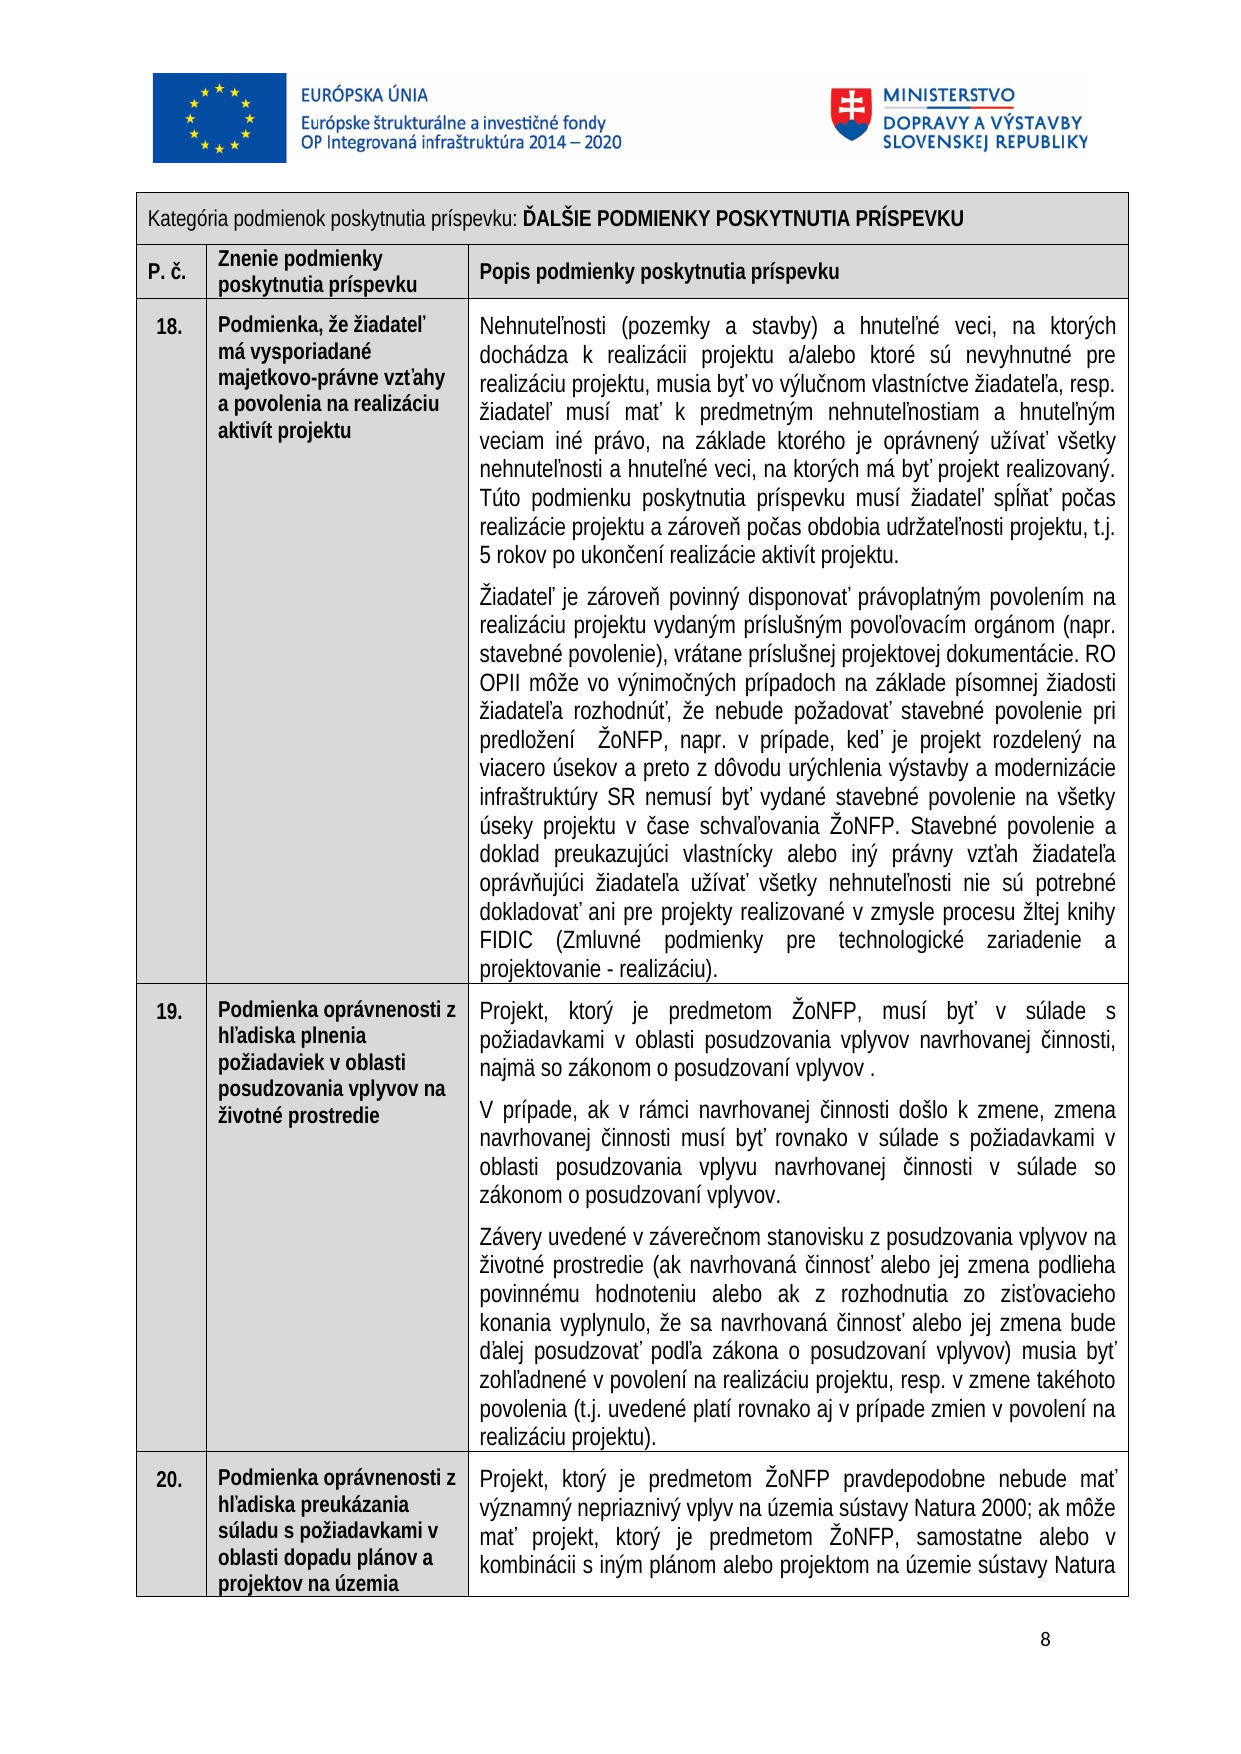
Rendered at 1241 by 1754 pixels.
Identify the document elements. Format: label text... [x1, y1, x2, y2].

picture [152, 73, 1088, 163]
table_cell [137, 984, 206, 1451]
table_cell [137, 1452, 206, 1596]
table_cell Popis podmienky poskytnutia príspevku [469, 245, 1128, 298]
table_cell Znenie podmienky poskytnutia príspevku [207, 245, 468, 298]
table_cell Projekt, ktorý je predmetom ŽoNFP, musí byť v súlade s požiadavkami v oblasti posudzovania vplyvov navrhovanej činnosti, najmä so zákonom o posudzovaní vplyvov . V prípade, ak v rámci navrhovanej činnosti došlo k zmene, zmena navrhovanej činnosti musí byť rovnako v súlade s požiadavkami v oblasti posudzovania vplyvu navrhovanej činnosti v súlade so zákonom o posudzovaní vplyvov. Závery uvedené v záverečnom stanovisku z posudzovania vplyvov na životné prostredie (ak navrhovaná činnosť alebo jej zmena podlieha povinnému hodnoteniu alebo ak z rozhodnutia zo zisťovacieho konania vyplynulo, že sa navrhovaná činnosť alebo jej zmena bude ďalej posudzovať podľa zákona o posudzovaní vplyvov) musia byť zohľadnené v povolení na realizáciu projektu, resp. v zmene takéhoto povolenia (t.j. uvedené platí rovnako aj v prípade zmien v povolení na realizáciu projektu). [469, 984, 1128, 1451]
table_cell Podmienka, že žiadateľ má vysporiadané majetkovo-právne vzťahy a povolenia na realizáciu aktivít projektu [207, 299, 468, 983]
table_cell Podmienka oprávnenosti z hľadiska plnenia požiadaviek v oblasti posudzovania vplyvov na životné prostredie [207, 984, 468, 1451]
table_cell P. č. [137, 245, 206, 298]
table_cell [137, 299, 206, 983]
table_cell Nehnuteľnosti (pozemky a stavby) a hnuteľné veci, na ktorých dochádza k realizácii projektu a/alebo ktoré sú nevyhnutné pre realizáciu projektu, musia byť vo výlučnom vlastníctve žiadateľa, resp. žiadateľ musí mať k predmetným nehnuteľnostiam a hnuteľným veciam iné právo, na základe ktorého je oprávnený užívať všetky nehnuteľnosti a hnuteľné veci, na ktorých má byť projekt realizovaný. Túto podmienku poskytnutia príspevku musí žiadateľ spĺňať počas realizácie projektu a zároveň počas obdobia udržateľnosti projektu, t.j. 5 rokov po ukončení realizácie aktivít projektu. Žiadateľ je zároveň povinný disponovať právoplatným povolením na realizáciu projektu vydaným príslušným povoľovacím orgánom (napr. stavebné povolenie), vrátane príslušnej projektovej dokumentácie. RO OPII môže vo výnimočných prípadoch na základe písomnej žiadosti žiadateľa rozhodnúť, že nebude požadovať stavebné povolenie pri predložení ŽoNFP, napr. v prípade, keď je projekt rozdelený na viacero úsekov a preto z dôvodu urýchlenia výstavby a modernizácie infraštruktúry SR nemusí byť vydané stavebné povolenie na všetky úseky projektu v čase schvaľovania ŽoNFP. Stavebné povolenie a doklad preukazujúci vlastnícky alebo iný právny vzťah žiadateľa oprávňujúci žiadateľa užívať všetky nehnuteľnosti nie sú potrebné dokladovať ani pre projekty realizované v zmysle procesu žltej knihy FIDIC (Zmluvné podmienky pre technologické zariadenie a projektovanie - realizáciu). [469, 299, 1128, 983]
table_cell Podmienka oprávnenosti z hľadiska preukázania súladu s požiadavkami v oblasti dopadu plánov a projektov na územia sústavy Natura 2000 [207, 1452, 468, 1596]
table_cell Kategória podmienok poskytnutia príspevku: Ďalšie podmienky poskytnutia príspevku [137, 193, 1128, 244]
